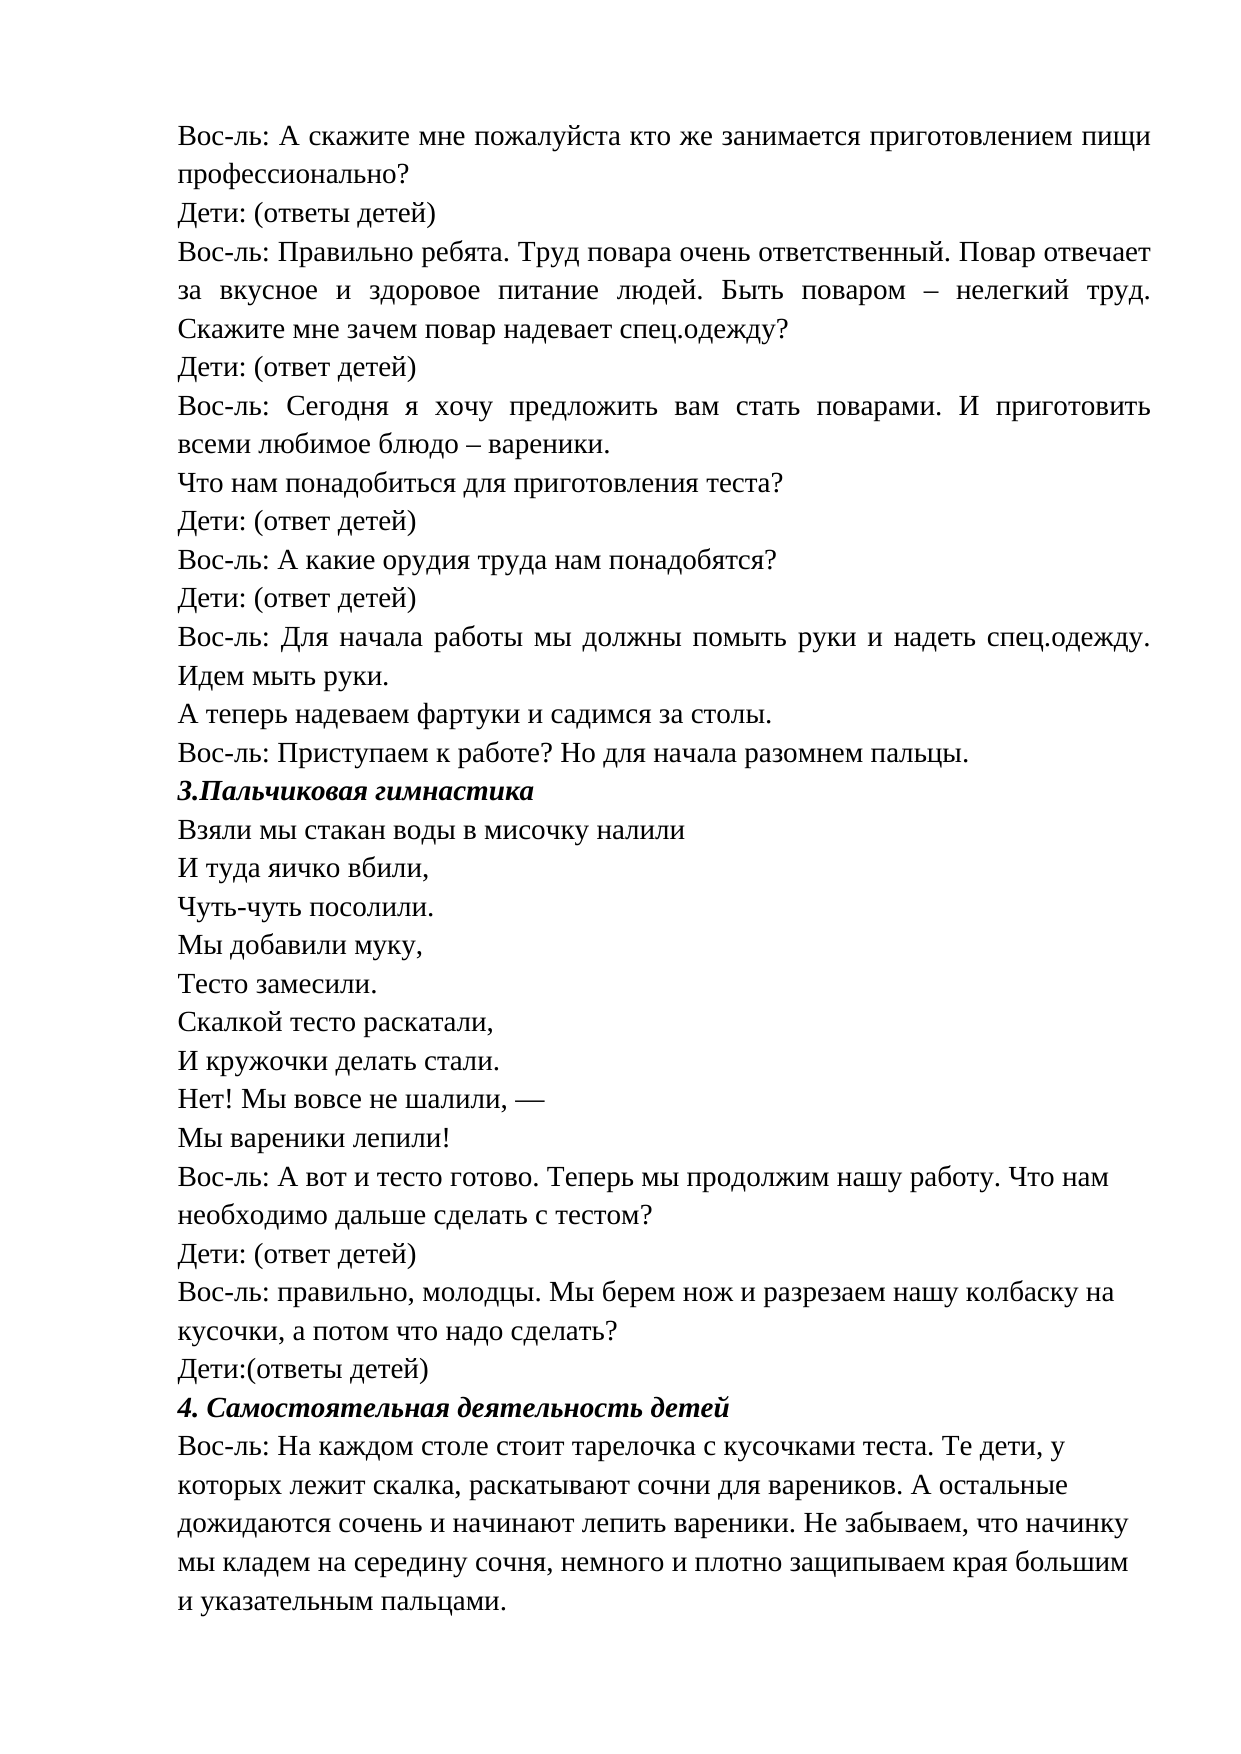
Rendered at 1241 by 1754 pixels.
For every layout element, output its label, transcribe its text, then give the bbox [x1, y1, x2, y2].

text 3.Пальчиковая гимнастика [177, 773, 1152, 807]
text Что нам понадобиться для приготовления теста? [177, 465, 1152, 498]
text И туда яичко вбили, [177, 850, 1152, 884]
text А теперь надеваем фартуки и садимся за столы. [177, 696, 1152, 730]
text Вос-ль: Правильно ребята. Труд повара очень ответственный. Повар отвечает за вкусное и здоровое питание людей. Быть поваром – нелегкий труд. Скажите мне зачем повар надевает спец.одежду? [177, 234, 1152, 344]
text Вос-ль: А скажите мне пожалуйста кто же занимается приготовлением пищи профессионально? [177, 118, 1152, 190]
text Чуть-чуть посолили. [177, 889, 1152, 922]
text Вос-ль: А вот и тесто готово. Теперь мы продолжим нашу работу. Что нам необходимо дальше сделать с тестом? [177, 1159, 1152, 1231]
text Вос-ль: правильно, молодцы. Мы берем нож и разрезаем нашу колбаску на кусочки, а потом что надо сделать? [177, 1274, 1152, 1346]
text Дети: (ответ детей) [177, 581, 1152, 614]
text 4. Самостоятельная деятельность детей [177, 1390, 1152, 1423]
text Нет! Мы вовсе не шалили, — [177, 1082, 1152, 1115]
text Дети: (ответы детей) [177, 195, 1152, 229]
text И кружочки делать стали. [177, 1043, 1152, 1077]
text Вос-ль: Для начала работы мы должны помыть руки и надеть спец.одежду. Идем мыть руки. [177, 619, 1152, 691]
text Вос-ль: А какие орудия труда нам понадобятся? [177, 542, 1152, 576]
text Дети: (ответ детей) [177, 503, 1152, 537]
text Мы добавили муку, [177, 927, 1152, 961]
text Скалкой тесто раскатали, [177, 1004, 1152, 1038]
text Дети:(ответы детей) [177, 1351, 1152, 1385]
text Дети: (ответ детей) [177, 1236, 1152, 1269]
text Вос-ль: Сегодня я хочу предложить вам стать поварами. И приготовить всеми любимое блюдо – вареники. [177, 388, 1152, 460]
text Вос-ль: На каждом столе стоит тарелочка с кусочками теста. Те дети, у которых лежит скалка, раскатывают сочни для вареников. А остальные дожидаются сочень и начинают лепить вареники. Не забываем, что начинку мы кладем на середину сочня, немного и плотно защипываем края большим и указательным пальцами. [177, 1428, 1152, 1616]
text Дети: (ответ детей) [177, 349, 1152, 383]
text Тесто замесили. [177, 966, 1152, 999]
text Мы вареники лепили! [177, 1120, 1152, 1154]
text Взяли мы стакан воды в мисочку налили [177, 812, 1152, 845]
text Вос-ль: Приступаем к работе? Но для начала разомнем пальцы. [177, 735, 1152, 768]
